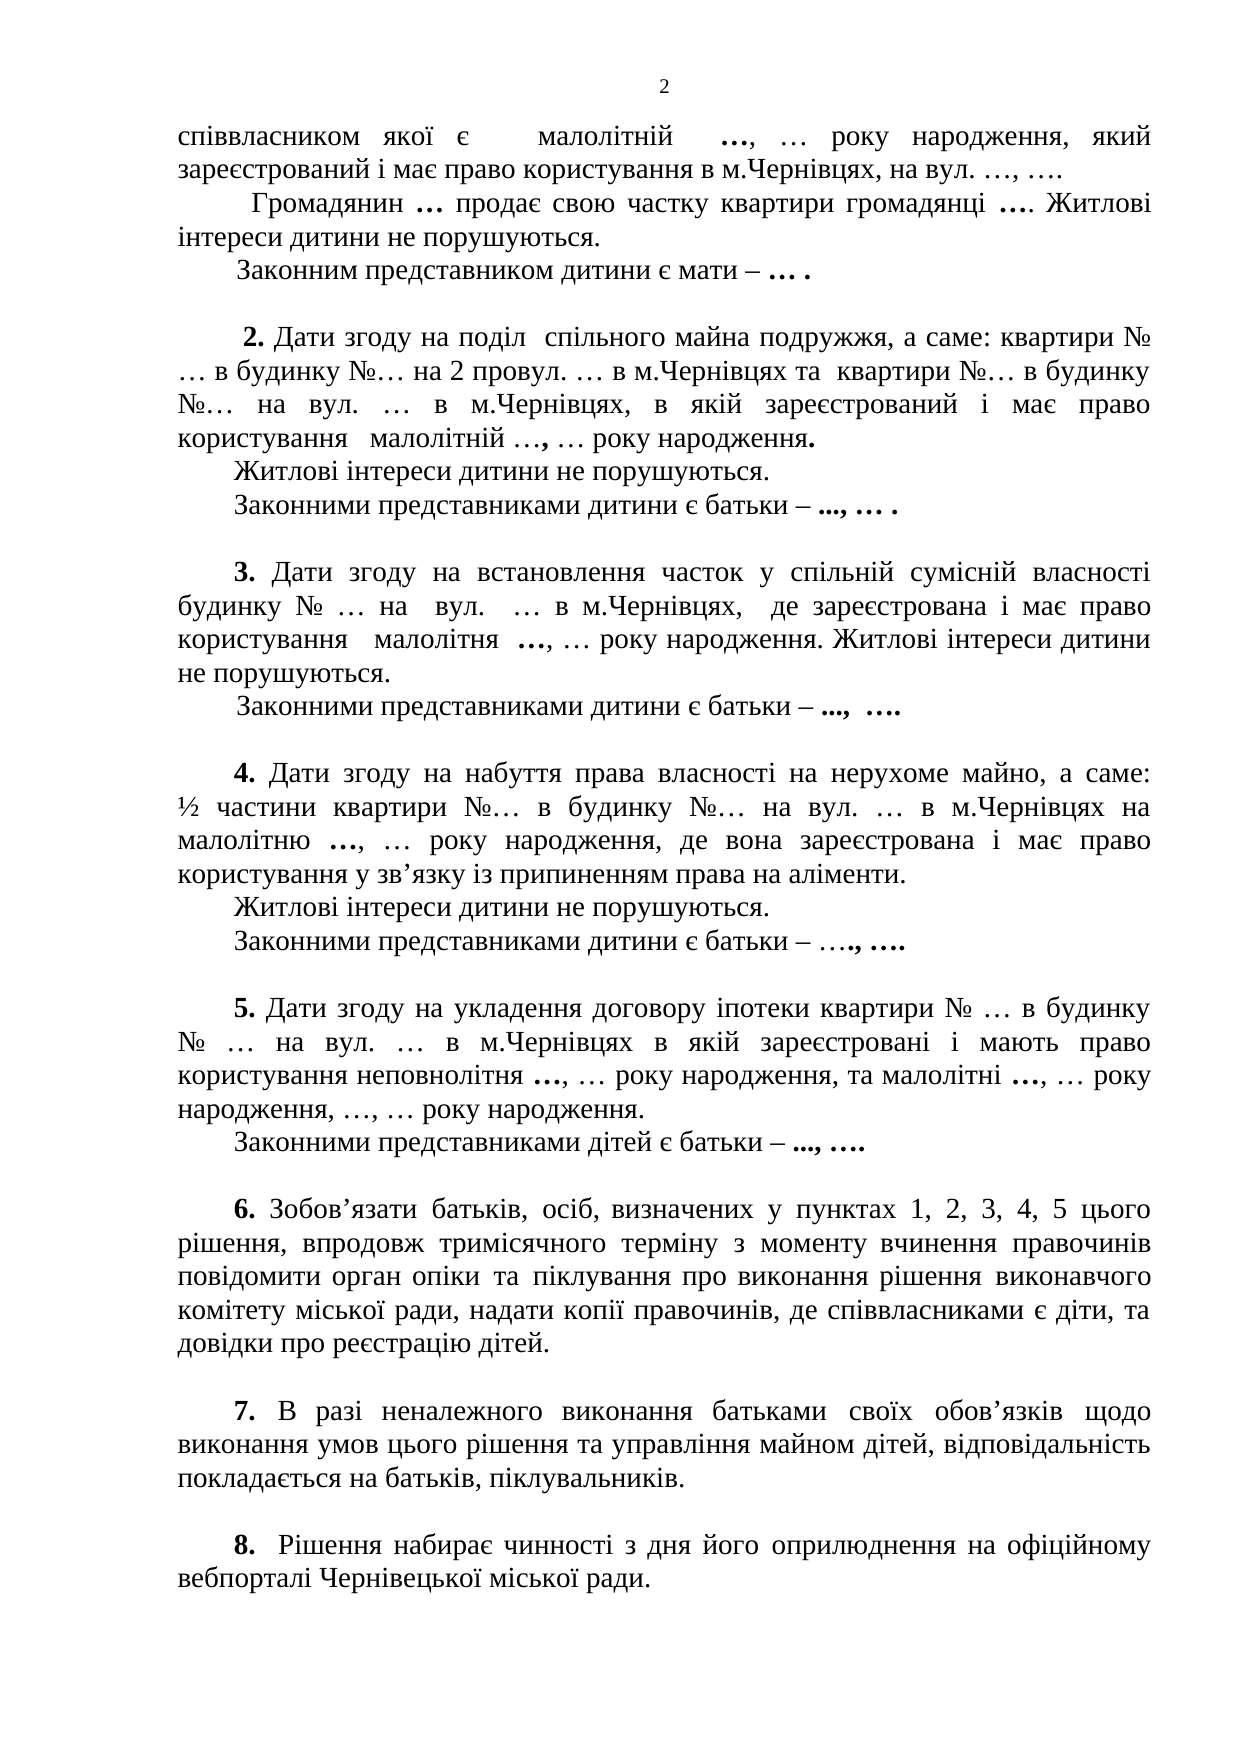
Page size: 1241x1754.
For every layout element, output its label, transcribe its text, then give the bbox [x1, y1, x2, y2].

text Громадянин … продає свою частку квартири громадянці …. Житлові інтереси дитини не порушуються. [177, 185, 1152, 252]
text Законними представниками дитини є батьки – …., …. [177, 923, 1152, 957]
text Законними представниками дитини є батьки – ..., …. [177, 688, 1152, 722]
text 4. Дати згоду на набуття права власності на нерухоме майно, а саме: ½ частини квартири №… в будинку №… на вул. … в м.Чернівцях на малолітню …, … року народження, де вона зареєстрована і має право користування у зв’язку із припиненням права на аліменти. [177, 755, 1152, 889]
text 7. В разі неналежного виконання батьками своїх обов’язків щодо виконання умов цього рішення та управління майном дітей, відповідальність покладається на батьків, піклувальників. [177, 1393, 1152, 1493]
text 5. Дати згоду на укладення договору іпотеки квартири № … в будинку № … на вул. … в м.Чернівцях в якій зареєстровані і мають право користування неповнолітня …, … року народження, та малолітні …, … року народження, …, … року народження. [177, 990, 1152, 1124]
text 6. Зобов’язати батьків, осіб, визначених у пунктах 1, 2, 3, 4, 5 цього рішення, впродовж тримісячного терміну з моменту вчинення правочинів повідомити орган опіки та піклування про виконання рішення виконавчого комітету міської ради, надати копії правочинів, де співвласниками є діти, та довідки про реєстрацію дітей. [177, 1191, 1152, 1359]
text Житлові інтереси дитини не порушуються. [177, 889, 1152, 923]
text 3. Дати згоду на встановлення часток у спільній сумісній власності будинку № … на вул. … в м.Чернівцях, де зареєстрована і має право користування малолітня …, … року народження. Житлові інтереси дитини не порушуються. [177, 554, 1152, 688]
text Житлові інтереси дитини не порушуються. [177, 453, 1152, 487]
text 2. Дати згоду на поділ спільного майна подружжя, а саме: квартири №… в будинку №… на 2 провул. … в м.Чернівцях та квартири №… в будинку №… на вул. … в м.Чернівцях, в якій зареєстрований і має право користування малолітній …, … року народження. [177, 319, 1152, 453]
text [177, 118, 1152, 185]
text Законними представниками дітей є батьки – ..., …. [177, 1124, 1152, 1158]
text Законним представником дитини є мати – … . [177, 252, 1152, 286]
text Законними представниками дитини є батьки – ..., … . [177, 487, 1152, 521]
text 8. Рішення набирає чинності з дня його оприлюднення на офіційному вебпорталі Чернівецької міської ради. [177, 1527, 1152, 1594]
